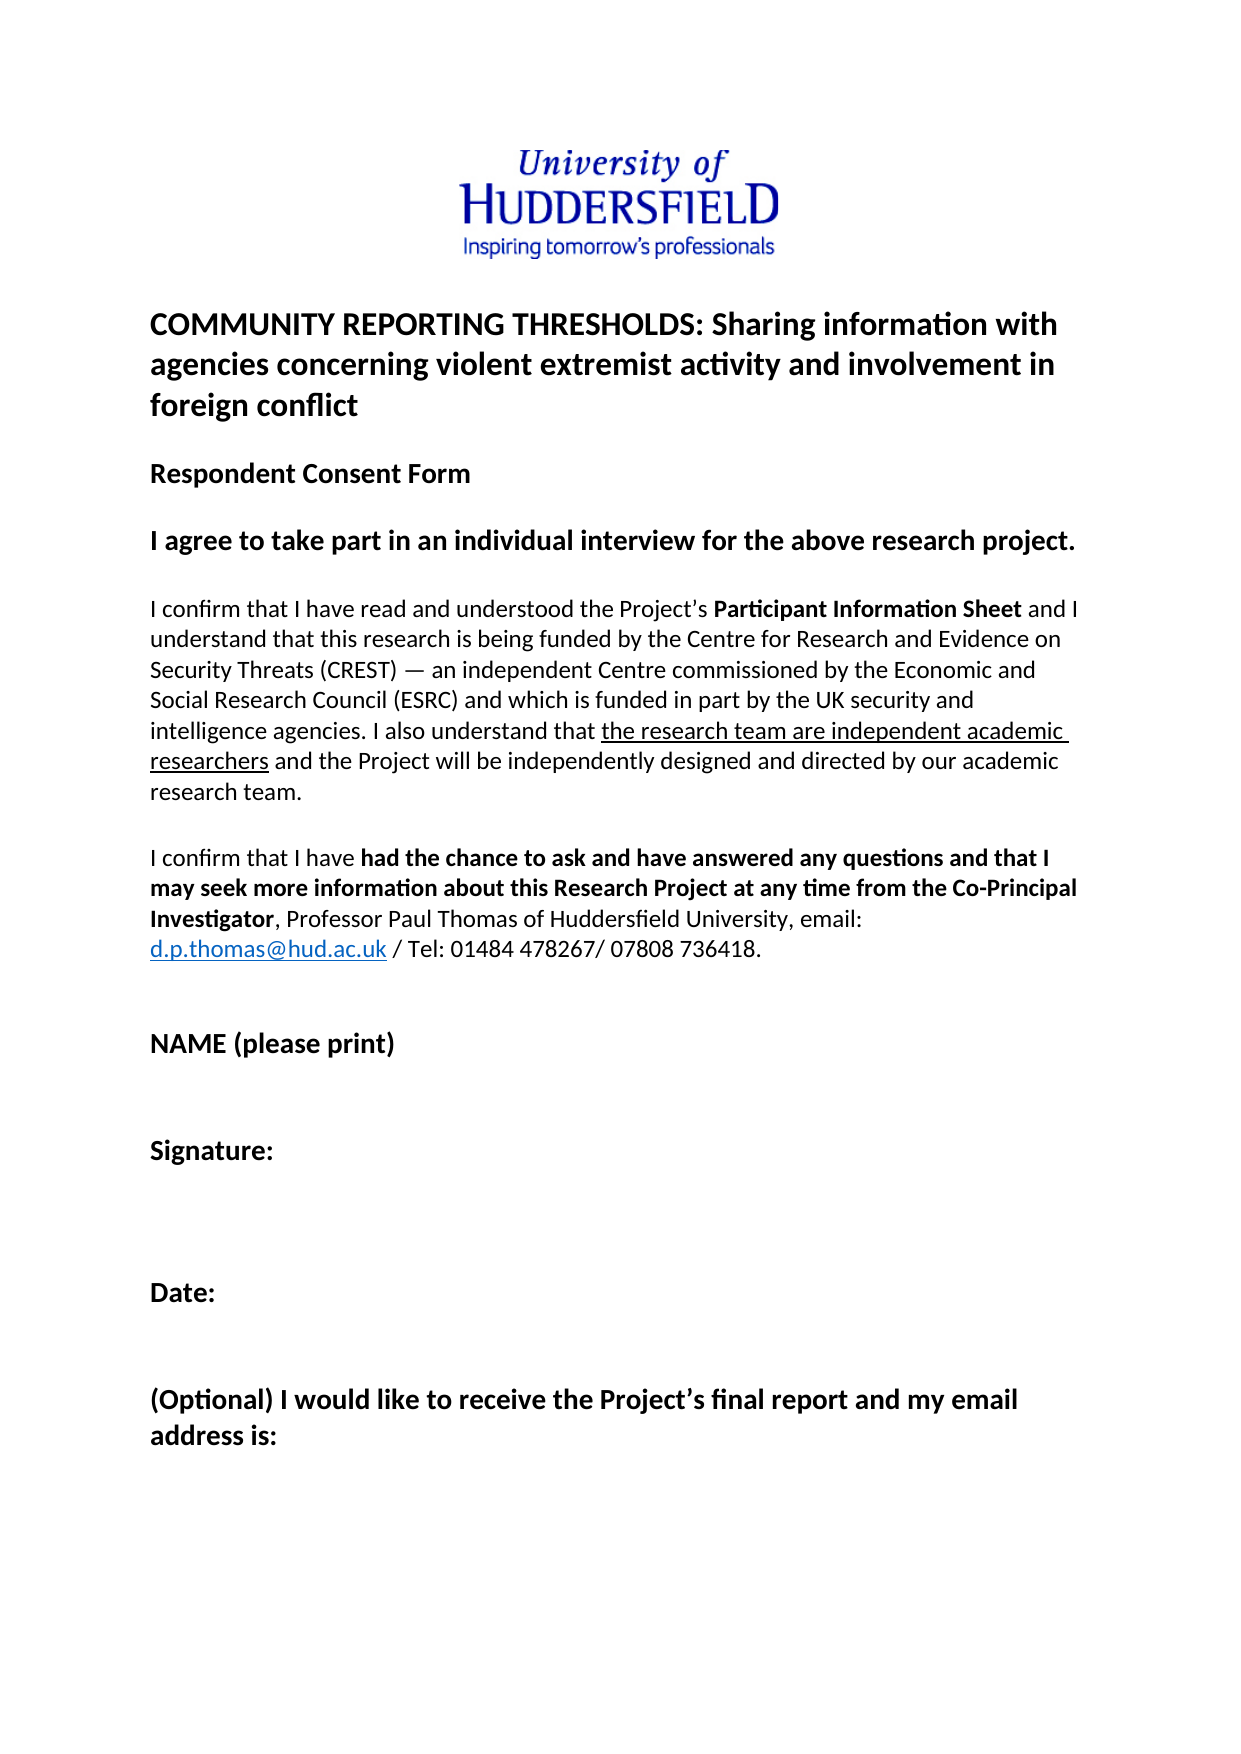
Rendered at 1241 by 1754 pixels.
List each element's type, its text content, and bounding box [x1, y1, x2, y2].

text Date: [150, 1274, 1090, 1310]
text NAME (please print) [150, 1025, 1090, 1061]
text I confirm that I have had the chance to ask and have answered any questions and that I may seek more information about this Research Project at any time from the Co-Principal Investigator, Professor Paul Thomas of Huddersfield University, email: d.p.thomas@hud.ac.uk / Tel: 01484 478267/ 07808 736418. [150, 842, 1090, 964]
text I confirm that I have read and understood the Project’s Participant Information Sheet and I understand that this research is being funded by the Centre for Research and Evidence on Security Threats (CREST) — an independent Centre commissioned by the Economic and Social Research Council (ESRC) and which is funded in part by the UK security and intelligence agencies. I also understand that the research team are independent academic researchers and the Project will be independently designed and directed by our academic research team. [150, 593, 1090, 806]
text Respondent Consent Form [150, 455, 1090, 491]
text I agree to take part in an individual interview for the above research project. [150, 522, 1090, 557]
text (Optional) I would like to receive the Project’s final report and my email address is: [150, 1381, 1090, 1453]
text Signature: [150, 1132, 1090, 1168]
text COMMUNITY REPORTING THRESHOLDS: Sharing information with agencies concerning violent extremist activity and involvement in foreign conflict [150, 303, 1090, 425]
picture [459, 150, 779, 259]
